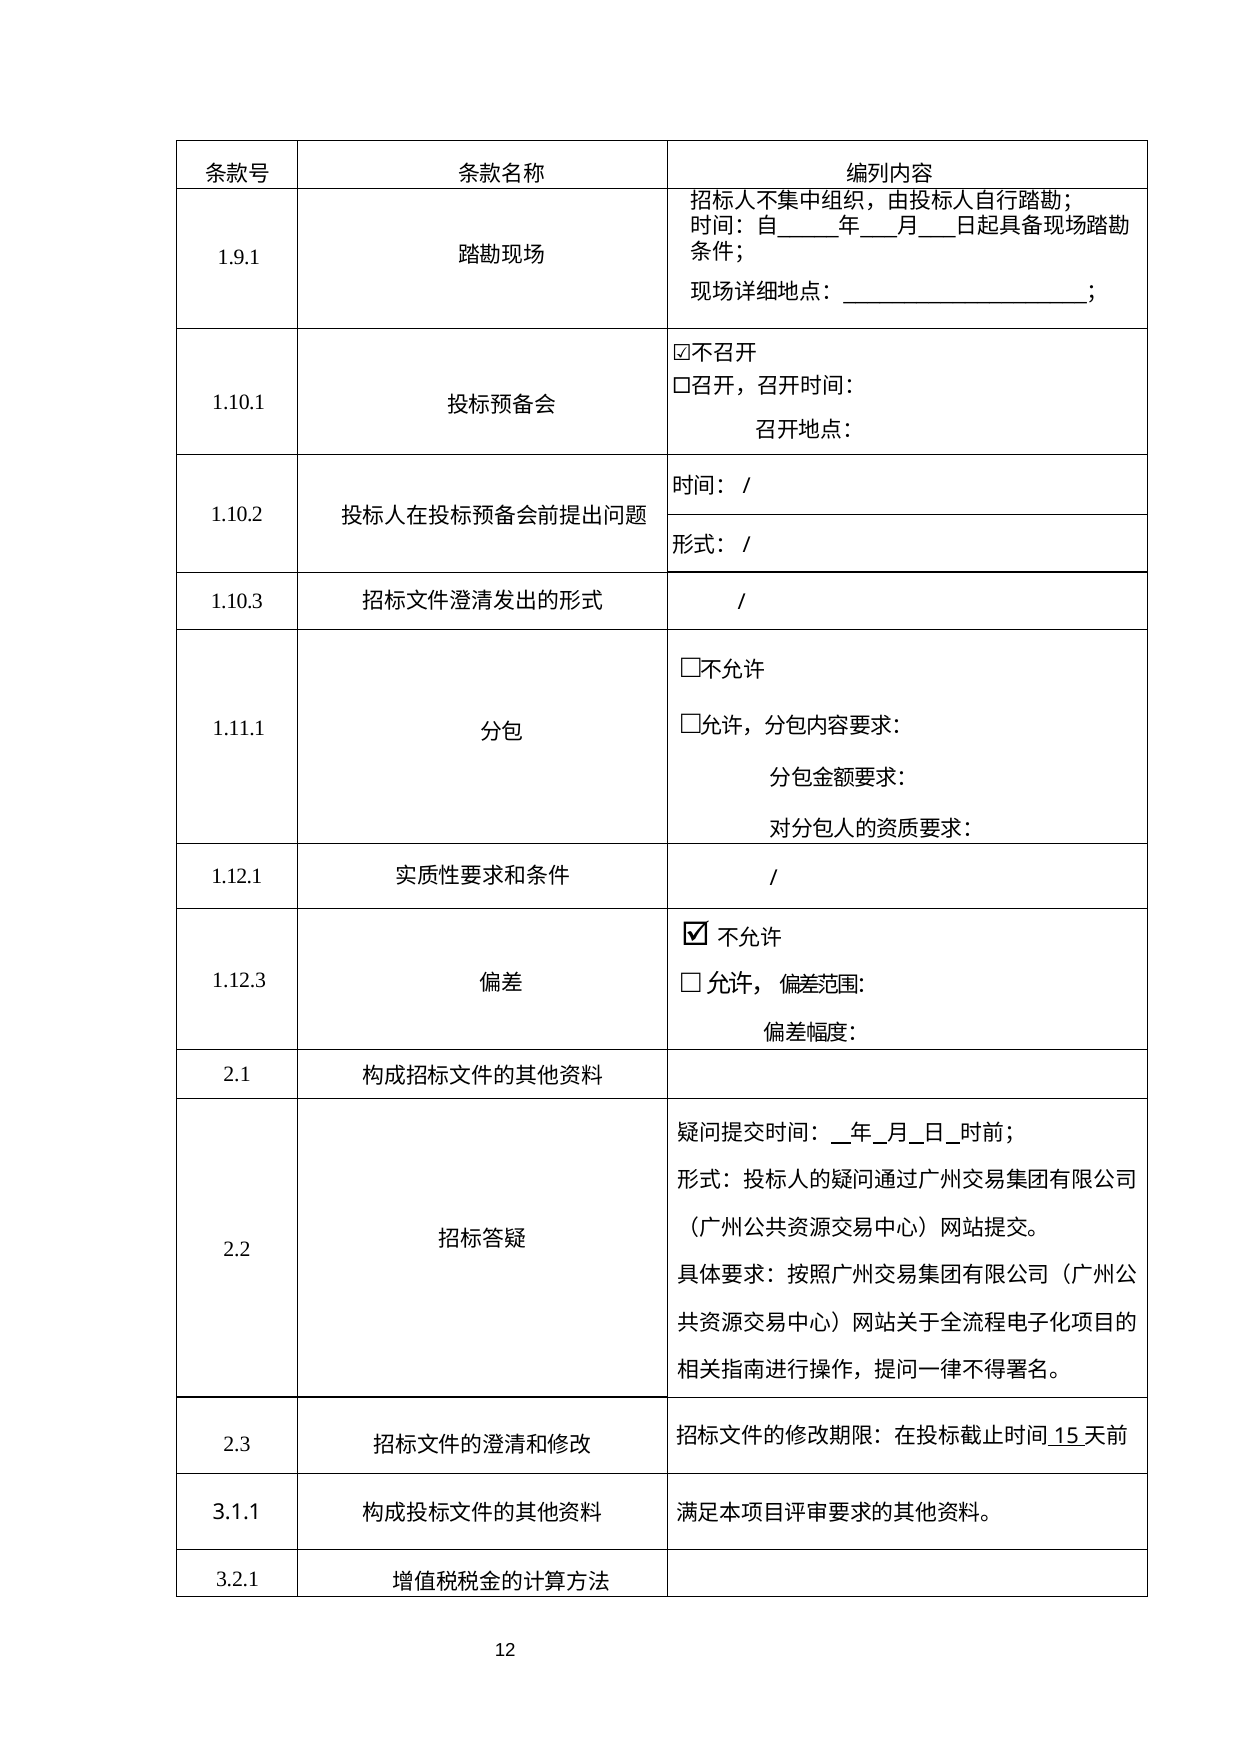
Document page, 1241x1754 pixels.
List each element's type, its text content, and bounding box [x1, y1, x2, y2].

table_cell 2.3 [177, 1398, 297, 1472]
table_cell 1.10.1 [177, 329, 297, 454]
table_cell 3.2.1 [177, 1550, 297, 1596]
table_cell 3.1.1 [177, 1474, 297, 1549]
table_cell 招标文件澄清发出的形式 [298, 573, 667, 629]
table_cell 招标答疑 [298, 1099, 667, 1396]
table_cell / [668, 573, 1147, 629]
table_cell 招标人不集中组织，由投标人自行踏勘； 时间：自_____年___月___日起具备现场踏勘条件； 现场详细地点：____________________； [668, 189, 1147, 328]
table_cell 满足本项目评审要求的其他资料。 [668, 1474, 1147, 1549]
table_cell [668, 1550, 1147, 1596]
table_cell 增值税税金的计算方法 [298, 1550, 667, 1596]
table_cell 1.12.1 [177, 844, 297, 908]
table_cell 实质性要求和条件 [298, 844, 667, 908]
table_cell / [668, 844, 1147, 908]
table_cell 投标人在投标预备会前提出问题 [298, 455, 667, 571]
table_cell 1.9.1 [177, 189, 297, 328]
table_header 编列内容 [668, 141, 1147, 188]
table_header 条款名称 [298, 141, 667, 188]
table_cell 不允许 □ 允许， 偏差范围： 偏差幅度： [668, 909, 1147, 1048]
table_cell 1.11.1 [177, 630, 297, 842]
table_cell 构成招标文件的其他资料 [298, 1050, 667, 1098]
table_cell 构成投标文件的其他资料 [298, 1474, 667, 1549]
table_cell 分包 [298, 630, 667, 842]
table_cell 招标文件的修改期限：在投标截止时间 15 天前 [668, 1398, 1147, 1472]
table_header 条款号 [177, 141, 297, 188]
table_cell 2.2 [177, 1099, 297, 1396]
table_cell 招标文件的澄清和修改 [298, 1398, 667, 1472]
table_cell 投标预备会 [298, 329, 667, 454]
table_cell 踏勘现场 [298, 189, 667, 328]
table_cell 偏差 [298, 909, 667, 1048]
table_cell 2.1 [177, 1050, 297, 1098]
table_cell □不允许 □允许，分包内容要求： 分包金额要求： 对分包人的资质要求： [668, 630, 1147, 842]
table_cell [668, 1050, 1147, 1098]
table_cell 1.10.3 [177, 573, 297, 629]
table_cell 疑问提交时间： 年 月 日 时前； 形式：投标人的疑问通过广州交易集团有限公司（广州公共资源交易中心）网站提交。 具体要求：按照广州交易集团有限公司（广州公共资源交易中心）网站关于全流程电子化项目的相关指南进行操作，提问一律不得署名。 [668, 1099, 1147, 1396]
table_cell 1.10.2 [177, 455, 297, 571]
table_cell 1.12.3 [177, 909, 297, 1048]
table_cell ☑不召开 召开，召开时间： 召开地点： [668, 329, 1147, 454]
table_cell 时间： / [668, 455, 1147, 514]
table_cell 形式： / [668, 515, 1147, 571]
